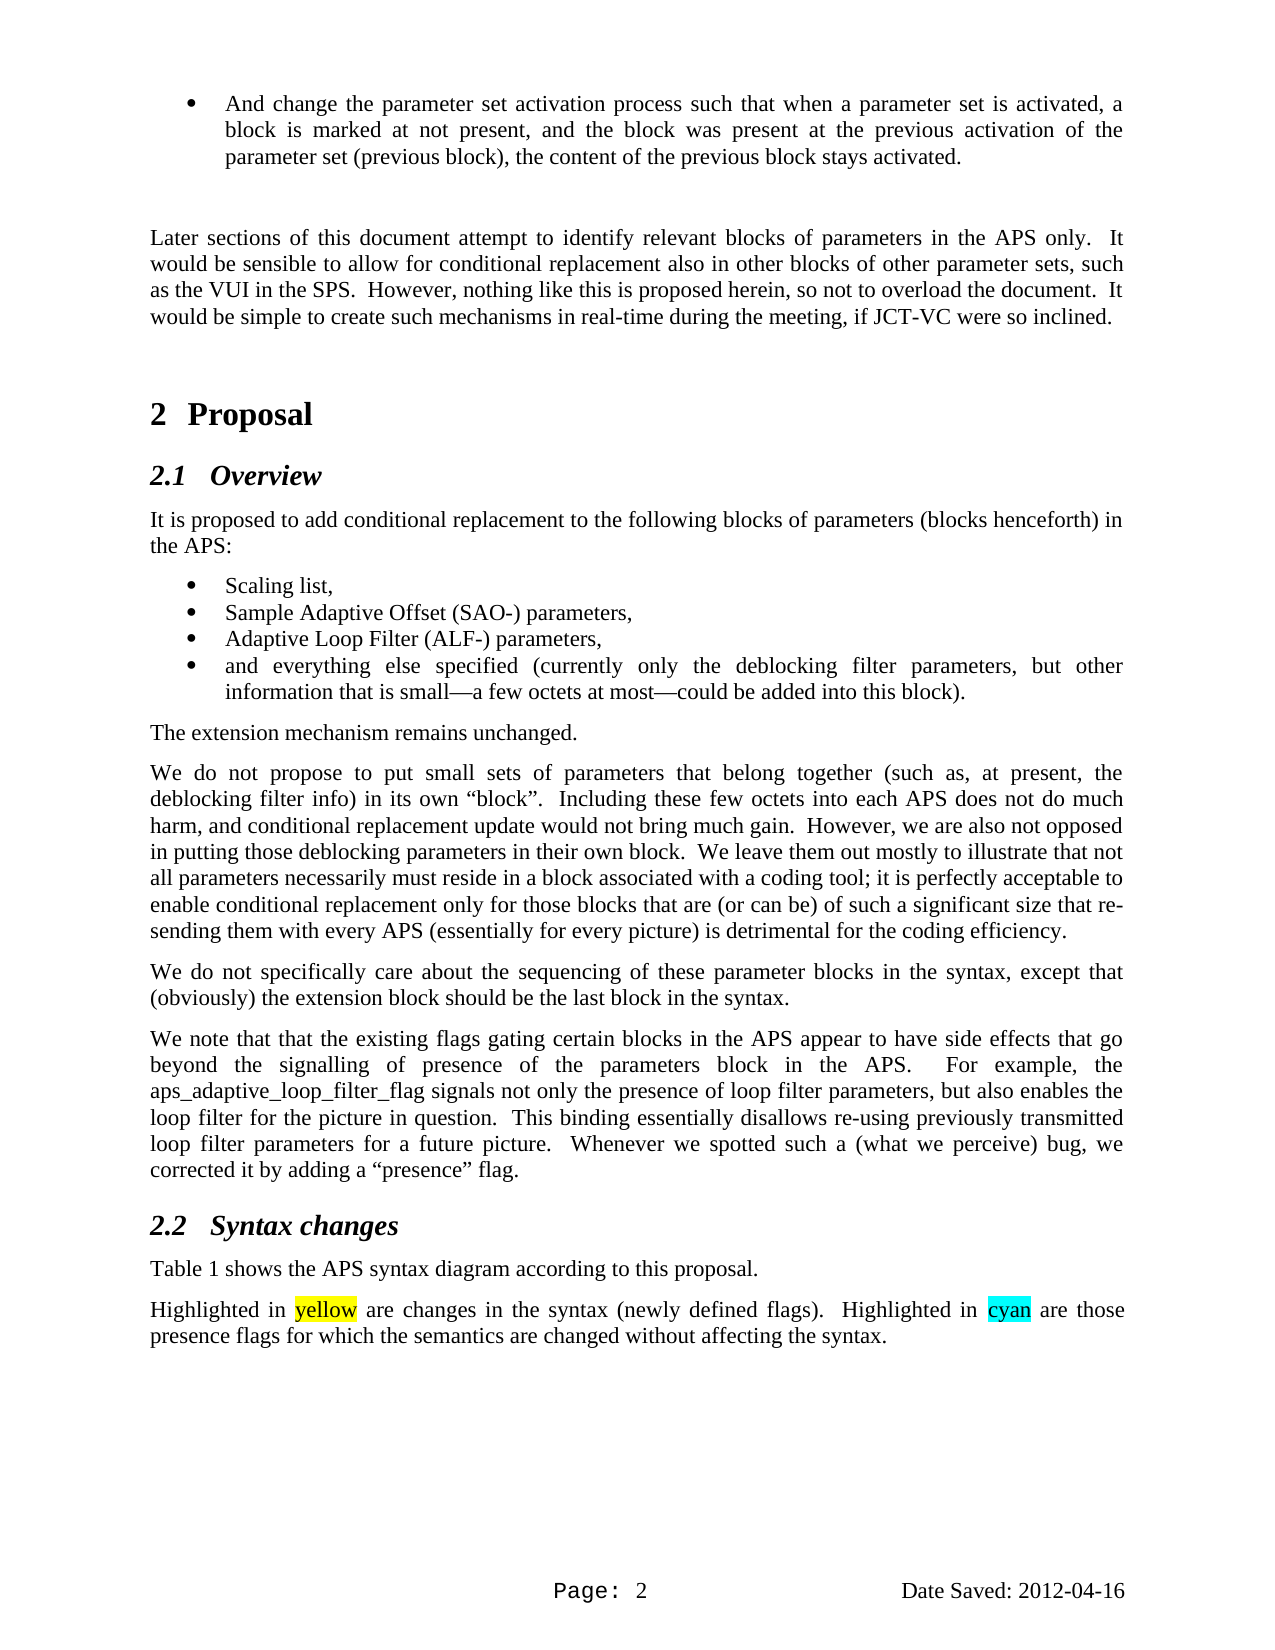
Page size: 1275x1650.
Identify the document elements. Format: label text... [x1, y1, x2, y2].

list And change the parameter set activation process such that when a parameter set is activated, a block is marked at not present, and the block was present at the previous activation of the parameter set (previous block), the content of the previous block stays activated. [187, 90, 1125, 169]
subtitle Overview [150, 458, 1125, 492]
list Scaling list, [187, 573, 1125, 599]
text Table 1 shows the APS syntax diagram according to this proposal. [150, 1255, 1125, 1282]
text We do not propose to put small sets of parameters that belong together (such as, at present, the deblocking filter info) in its own “block”. Including these few octets into each APS does not do much harm, and conditional replacement update would not bring much gain. However, we are also not opposed in putting those deblocking parameters in their own block. We leave them out mostly to illustrate that not all parameters necessarily must reside in a block associated with a coding tool; it is perfectly acceptable to enable conditional replacement only for those blocks that are (or can be) of such a significant size that re-sending them with every APS (essentially for every picture) is detrimental for the coding efficiency. [150, 759, 1125, 943]
subtitle Proposal [150, 395, 1125, 433]
subtitle Syntax changes [150, 1208, 1125, 1241]
list Sample Adaptive Offset (SAO-) parameters, [187, 599, 1125, 625]
text Later sections of this document attempt to identify relevant blocks of parameters in the APS only. It would be sensible to allow for conditional replacement also in other blocks of other parameter sets, such as the VUI in the SPS. However, nothing like this is proposed herein, so not to overload the document. It would be simple to create such mechanisms in real-time during the meeting, if JCT-VC were so inclined. [150, 224, 1125, 329]
text We note that that the existing flags gating certain blocks in the APS appear to have side effects that go beyond the signalling of presence of the parameters block in the APS. For example, the aps_adaptive_loop_filter_flag signals not only the presence of loop filter parameters, but also enables the loop filter for the picture in question. This binding essentially disallows re-using previously transmitted loop filter parameters for a future picture. Whenever we spotted such a (what we perceive) bug, we corrected it by adding a “presence” flag. [150, 1024, 1125, 1183]
list and everything else specified (currently only the deblocking filter parameters, but other information that is small—a few octets at most—could be added into this block). [187, 652, 1125, 704]
text We do not specifically care about the sequencing of these parameter blocks in the syntax, except that (obviously) the extension block should be the last block in the syntax. [150, 958, 1125, 1010]
text It is proposed to add conditional replacement to the following blocks of parameters (blocks henceforth) in the APS: [150, 506, 1125, 558]
list Adaptive Loop Filter (ALF-) parameters, [187, 625, 1125, 652]
text Highlighted in yellow are changes in the syntax (newly defined flags). Highlighted in cyan are those presence flags for which the semantics are changed without affecting the syntax. [150, 1296, 1125, 1349]
text The extension mechanism remains unchanged. [150, 718, 1125, 745]
